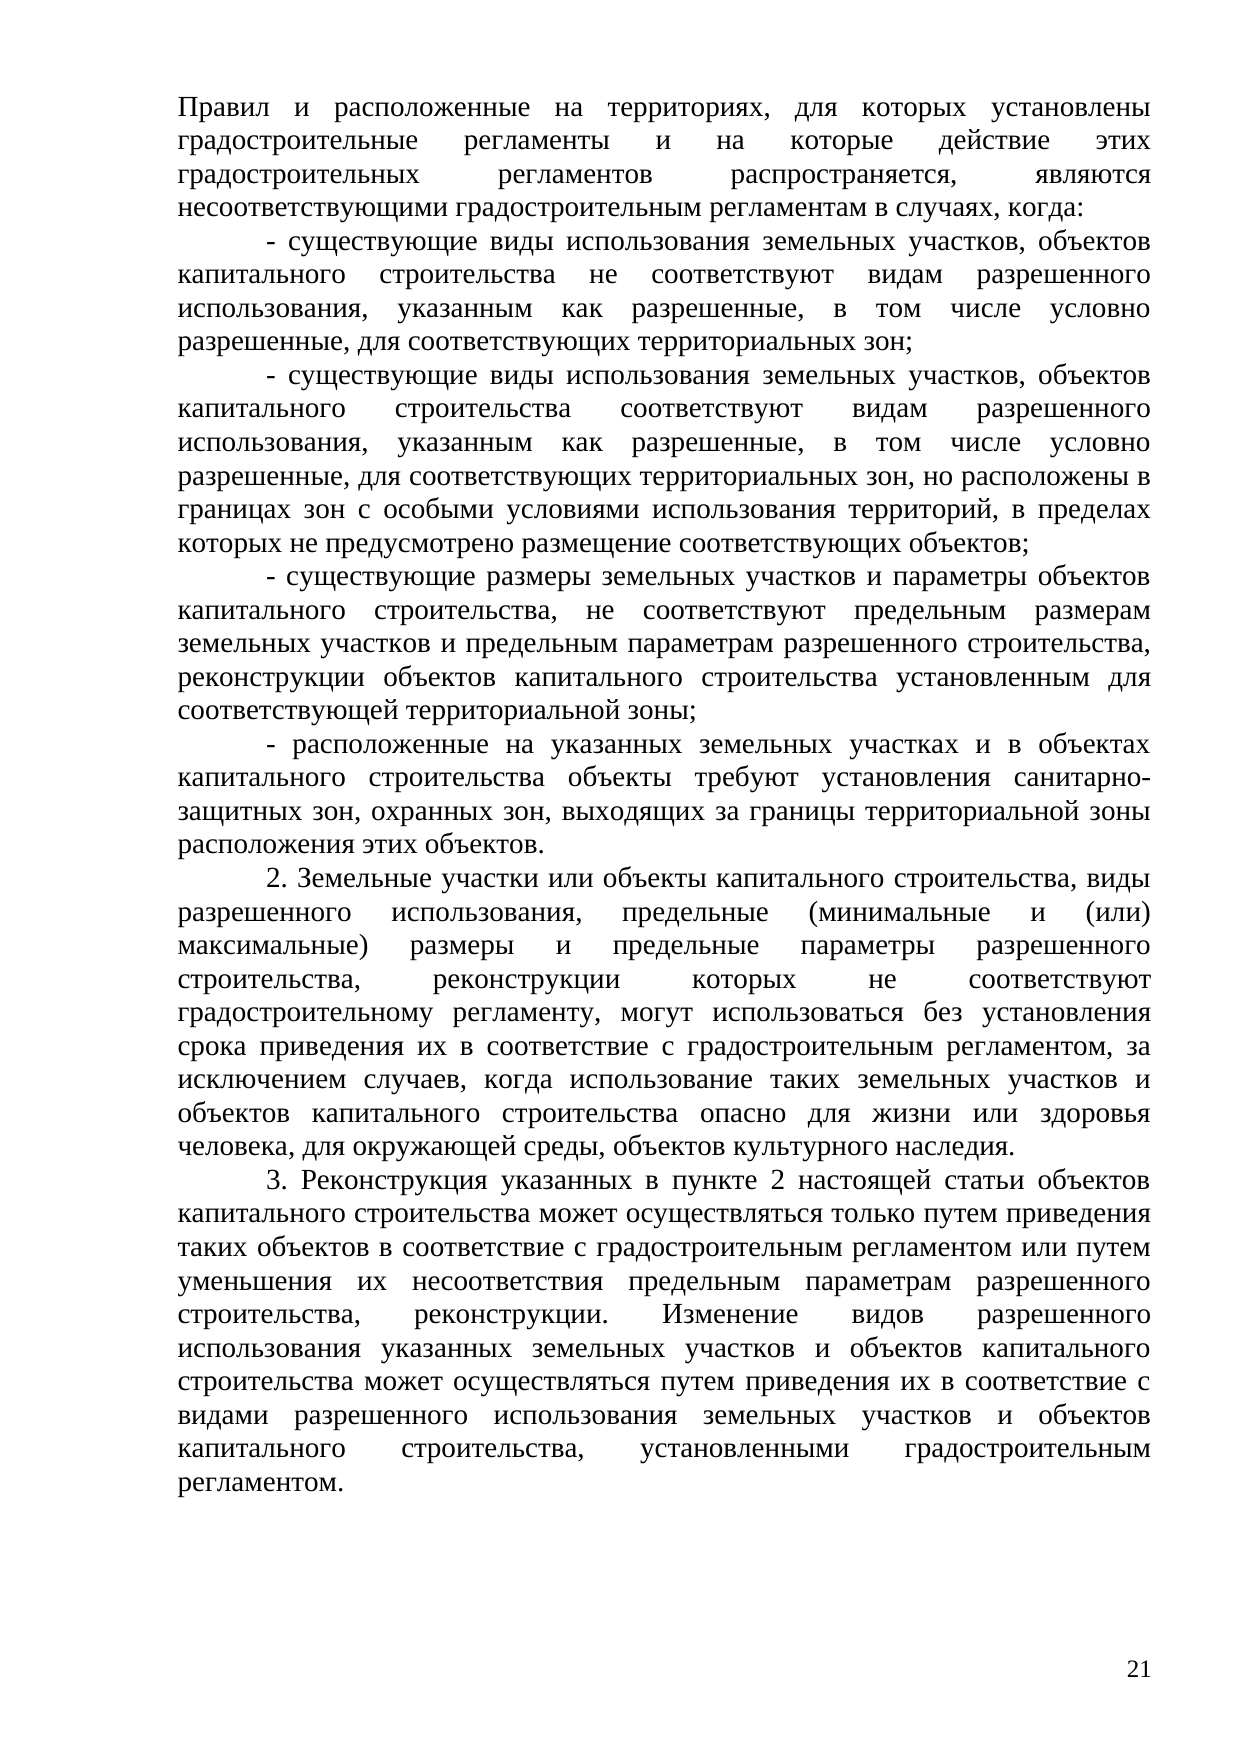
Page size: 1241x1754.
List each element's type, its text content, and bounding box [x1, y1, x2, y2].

text - существующие размеры земельных участков и параметры объектов капитального строительства, не соответствуют предельным размерам земельных участков и предельным параметрам разрешенного строительства, реконструкции объектов капитального строительства установленным для соответствующей территориальной зоны; [177, 558, 1152, 726]
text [177, 89, 1152, 223]
text - расположенные на указанных земельных участках и в объектах капитального строительства объекты требуют установления санитарно-защитных зон, охранных зон, выходящих за границы территориальной зоны расположения этих объектов. [177, 726, 1152, 860]
text - существующие виды использования земельных участков, объектов капитального строительства не соответствуют видам разрешенного использования, указанным как разрешенные, в том числе условно разрешенные, для соответствующих территориальных зон; [177, 223, 1152, 357]
text 3. Реконструкция указанных в пункте 2 настоящей статьи объектов капитального строительства может осуществляться только путем приведения таких объектов в соответствие с градостроительным регламентом или путем уменьшения их несоответствия предельным параметрам разрешенного строительства, реконструкции. Изменение видов разрешенного использования указанных земельных участков и объектов капитального строительства может осуществляться путем приведения их в соответствие с видами разрешенного использования земельных участков и объектов капитального строительства, установленными градостроительным регламентом. [177, 1162, 1152, 1497]
text - существующие виды использования земельных участков, объектов капитального строительства соответствуют видам разрешенного использования, указанным как разрешенные, в том числе условно разрешенные, для соответствующих территориальных зон, но расположены в границах зон с особыми условиями использования территорий, в пределах которых не предусмотрено размещение соответствующих объектов; [177, 357, 1152, 558]
text 2. Земельные участки или объекты капитального строительства, виды разрешенного использования, предельные (минимальные и (или) максимальные) размеры и предельные параметры разрешенного строительства, реконструкции которых не соответствуют градостроительному регламенту, могут использоваться без установления срока приведения их в соответствие с градостроительным регламентом, за исключением случаев, когда использование таких земельных участков и объектов капитального строительства опасно для жизни или здоровья человека, для окружающей среды, объектов культурного наследия. [177, 860, 1152, 1162]
